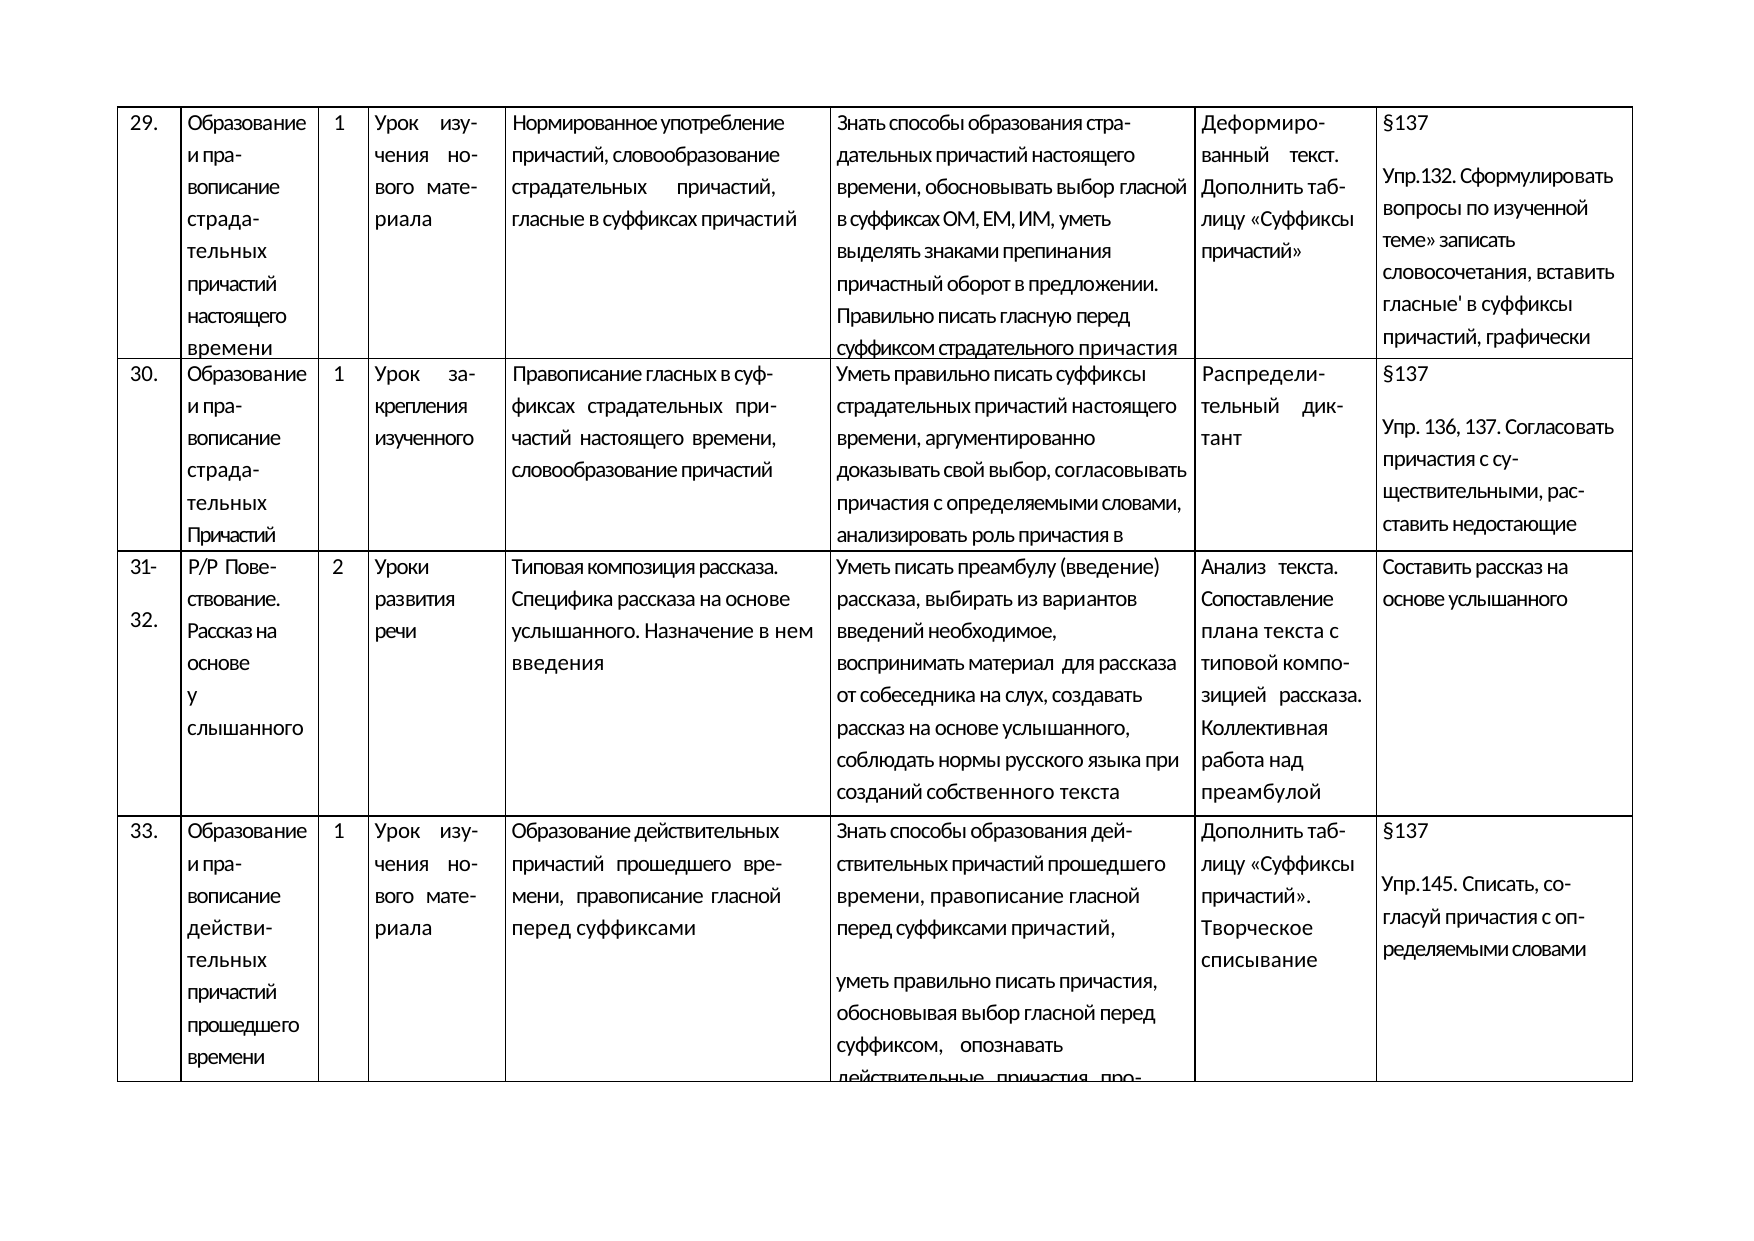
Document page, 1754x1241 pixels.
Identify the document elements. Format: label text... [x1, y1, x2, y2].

table_header Деформированный текст. Дополнить таблицу «Суффиксы причастий» [1196, 108, 1376, 357]
table_cell Образование и правописание действительных причастий прошедшего времени [182, 817, 318, 1081]
table_cell Образование и правописание страдательных Причастий настоящего времени [182, 359, 318, 550]
table_cell Типовая композиция рассказа. Специфика рассказа на основе услышанного. Назначение в нем введения [506, 552, 830, 815]
table_header Знать способы образования страдательных причастий настоящего времени, обосновывать выбор гласной в суффиксах ОМ, ЕМ, ИМ, уметь выделять знаками препинания причастный оборот в предложении. Правильно писать гласную перед суффиксом страдательного причастия [831, 108, 1194, 357]
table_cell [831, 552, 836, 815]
table_cell Анализ текста. Сопоставление плана текста с типовой композицией рассказа. Коллективная работа над преамбулой прослушанного текста, оформление рабочих записей [1196, 552, 1376, 815]
table_cell §137 Упр. 136, 137. Согласовать причастия с существительными, расставить недостающие знаки препинания [1377, 359, 1632, 550]
table_cell Урок изучения нового материала [369, 817, 505, 1081]
table_cell Правописание гласных в суффиксах страдательных причастий настоящего времени, словообразование причастий [506, 359, 830, 550]
table_cell 30. [118, 359, 180, 550]
table_cell Р/Р Повествование. Рассказ на основе услышанного [182, 552, 318, 815]
table_header Нормированное употребление причастий, словообразование страдательных причастий, гласные в суффиксах причастий [506, 108, 830, 357]
table_cell 2 [319, 552, 368, 815]
table_header 1 [319, 108, 368, 357]
table_header §137 Упр.132. Сформулировать вопросы по изученной теме» записать словосочетания, вставить гласные' в суффиксы причастий, графически обозначить. Подобрать к причастиям с НЕ зависимые слова, объяснить правописание слов с НЕ [1377, 108, 1632, 357]
table_cell 1 [319, 359, 368, 550]
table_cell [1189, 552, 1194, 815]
table_cell Дополнить таблицу «Суффиксы причастий». Творческое списывание [1196, 817, 1376, 1081]
table_cell Образование действительных причастий прошедшего времени, правописание гласной перед суффиксами [506, 817, 830, 1081]
table_cell Уроки развития речи [369, 552, 505, 815]
table_cell Распределительный диктант [1196, 359, 1376, 550]
table_cell 1 [319, 817, 368, 1081]
table_header Образование и правописание страдательных причастий настоящего времени [182, 108, 318, 357]
table_cell Урок закрепления изученного [369, 359, 505, 550]
table_cell 33. [118, 817, 180, 1081]
table_header Урок изучения нового материала [369, 108, 505, 357]
table_cell Знать способы образования действительных причастий прошедшего времени, правописание гласной перед суффиксами причастий, уметь правильно писать причастия, обосновывая выбор гласной перед суффиксом, опознавать действительные причастия прошедшего времени по суффиксу, соблюдать орфоэпические нормы при произнесении причастия [831, 817, 1194, 1081]
table_cell Составить рассказ на основе услышанного [1377, 552, 1632, 815]
table_header 29. [118, 108, 180, 357]
table_cell 31- 32. [118, 552, 180, 815]
table_cell §137 Упр.145. Списать, согласуй причастия с определяемыми словами [1377, 817, 1632, 1081]
table_cell Уметь правильно писать суффиксы страдательных причастий настоящего времени, аргументированно доказывать свой выбор, согласовывать причастия с определяемыми словами, анализировать роль причастия в тексте/выделять знаками препинания причастный оборот в предложении [831, 359, 1194, 550]
